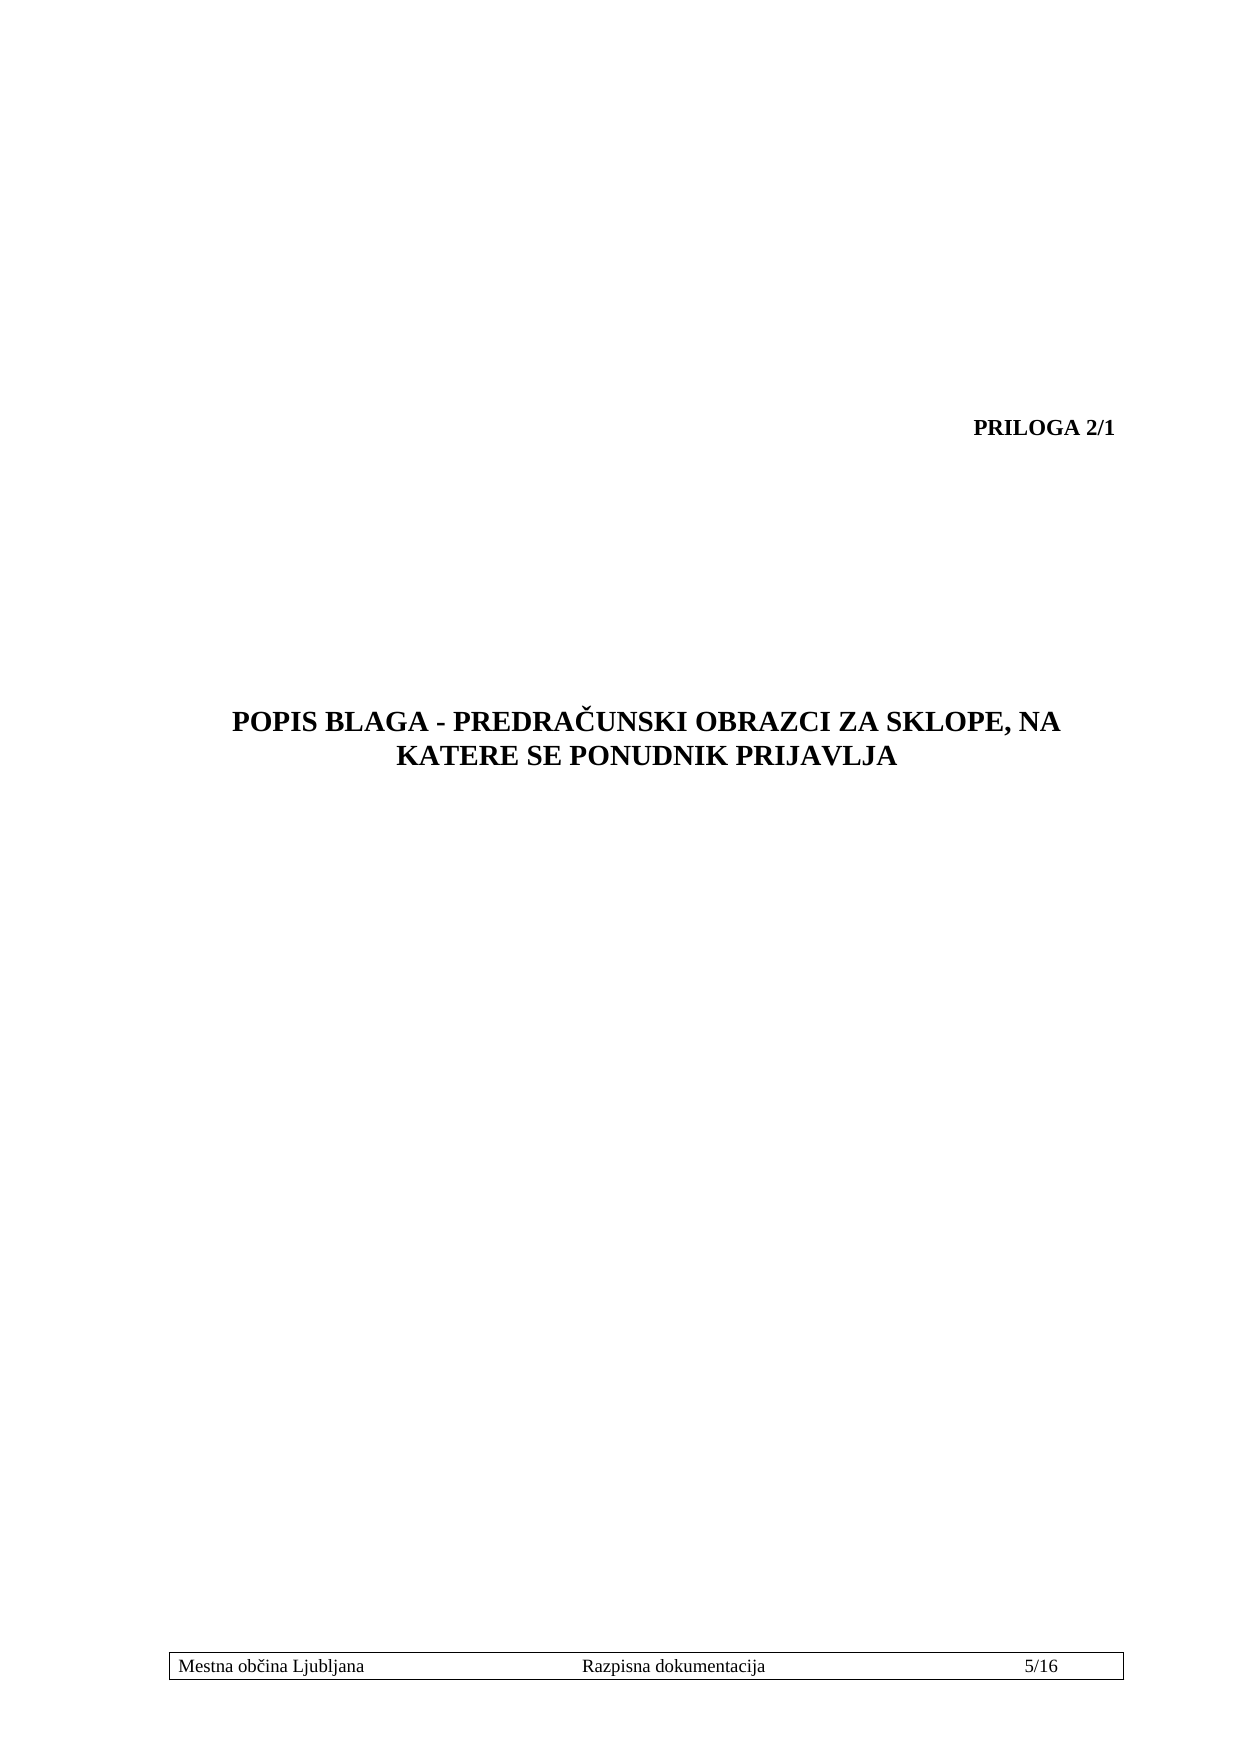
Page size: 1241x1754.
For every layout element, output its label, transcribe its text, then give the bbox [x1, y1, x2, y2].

text POPIS BLAGA - PREDRAČUNSKI OBRAZCI ZA SKLOPE, NA KATERE SE PONUDNIK PRIJAVLJA [178, 704, 1115, 771]
text PRILOGA 2/1 [66, 414, 1115, 441]
